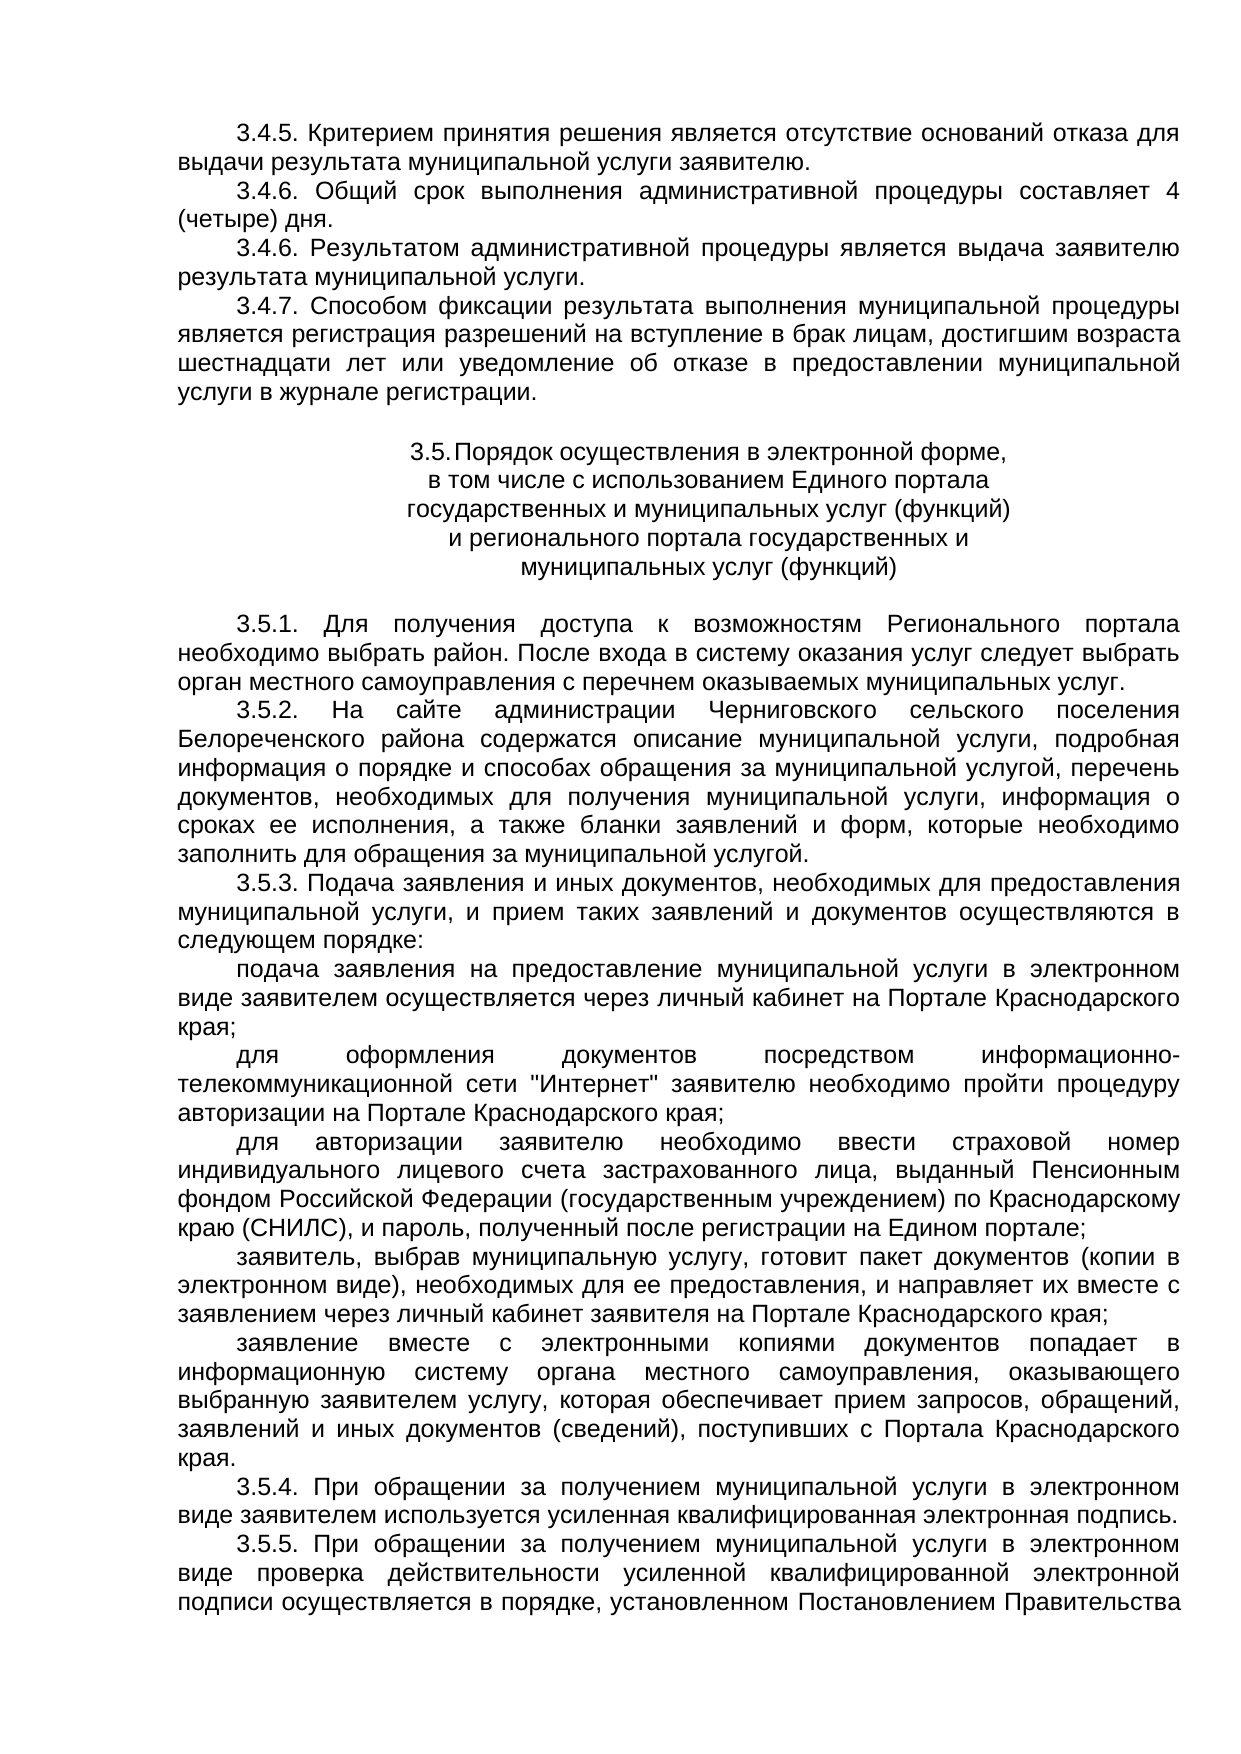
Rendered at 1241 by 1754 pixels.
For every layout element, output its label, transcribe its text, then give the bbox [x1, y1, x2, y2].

text 3.5.2. На сайте администрации Черниговского сельского поселения Белореченского района содержатся описание муниципальной услуги, подробная информация о порядке и способах обращения за муниципальной услугой, перечень документов, необходимых для получения муниципальной услуги, информация о сроках ее исполнения, а также бланки заявлений и форм, которые необходимо заполнить для обращения за муниципальной услугой. [177, 696, 1181, 868]
text для оформления документов посредством информационно-телекоммуникационной сети "Интернет" заявителю необходимо пройти процедуру авторизации на Портале Краснодарского края; [177, 1041, 1181, 1127]
text заявитель, выбрав муниципальную услугу, готовит пакет документов (копии в электронном виде), необходимых для ее предоставления, и направляет их вместе с заявлением через личный кабинет заявителя на Портале Краснодарского края; [177, 1242, 1181, 1328]
text 3.5.4. При обращении за получением муниципальной услуги в электронном виде заявителем используется усиленная квалифицированная электронная подпись. [177, 1472, 1181, 1529]
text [177, 1529, 1181, 1616]
text заявление вместе с электронными копиями документов попадает в информационную систему органа местного самоуправления, оказывающего выбранную заявителем услугу, которая обеспечивает прием запросов, обращений, заявлений и иных документов (сведений), поступивших с Портала Краснодарского края. [177, 1328, 1181, 1472]
text муниципальных услуг (функций) [177, 552, 1181, 581]
text в том числе с использованием Единого портала [177, 466, 1181, 494]
list Порядок осуществления в электронной форме, [177, 437, 1181, 466]
text 3.4.5. Критерием принятия решения является отсутствие оснований отказа для выдачи результата муниципальной услуги заявителю. [177, 118, 1181, 176]
text 3.5.1. Для получения доступа к возможностям Регионального портала необходимо выбрать район. После входа в систему оказания услуг следует выбрать орган местного самоуправления с перечнем оказываемых муниципальных услуг. [177, 609, 1181, 696]
text 3.5.3. Подача заявления и иных документов, необходимых для предоставления муниципальной услуги, и прием таких заявлений и документов осуществляются в следующем порядке: [177, 868, 1181, 954]
text и регионального портала государственных и [177, 523, 1181, 552]
text подача заявления на предоставление муниципальной услуги в электронном виде заявителем осуществляется через личный кабинет на Портале Краснодарского края; [177, 954, 1181, 1041]
text 3.4.7. Способом фиксации результата выполнения муниципальной процедуры является регистрация разрешений на вступление в брак лицам, достигшим возраста шестнадцати лет или уведомление об отказе в предоставлении муниципальной услуги в журнале регистрации. [177, 291, 1181, 406]
text 3.4.6. Результатом административной процедуры является выдача заявителю результата муниципальной услуги. [177, 233, 1181, 291]
text 3.4.6. Общий срок выполнения административной процедуры составляет 4 (четыре) дня. [177, 176, 1181, 233]
text государственных и муниципальных услуг (функций) [177, 494, 1181, 523]
text для авторизации заявителю необходимо ввести страховой номер индивидуального лицевого счета застрахованного лица, выданный Пенсионным фондом Российской Федерации (государственным учреждением) по Краснодарскому краю (СНИЛС), и пароль, полученный после регистрации на Едином портале; [177, 1127, 1181, 1242]
